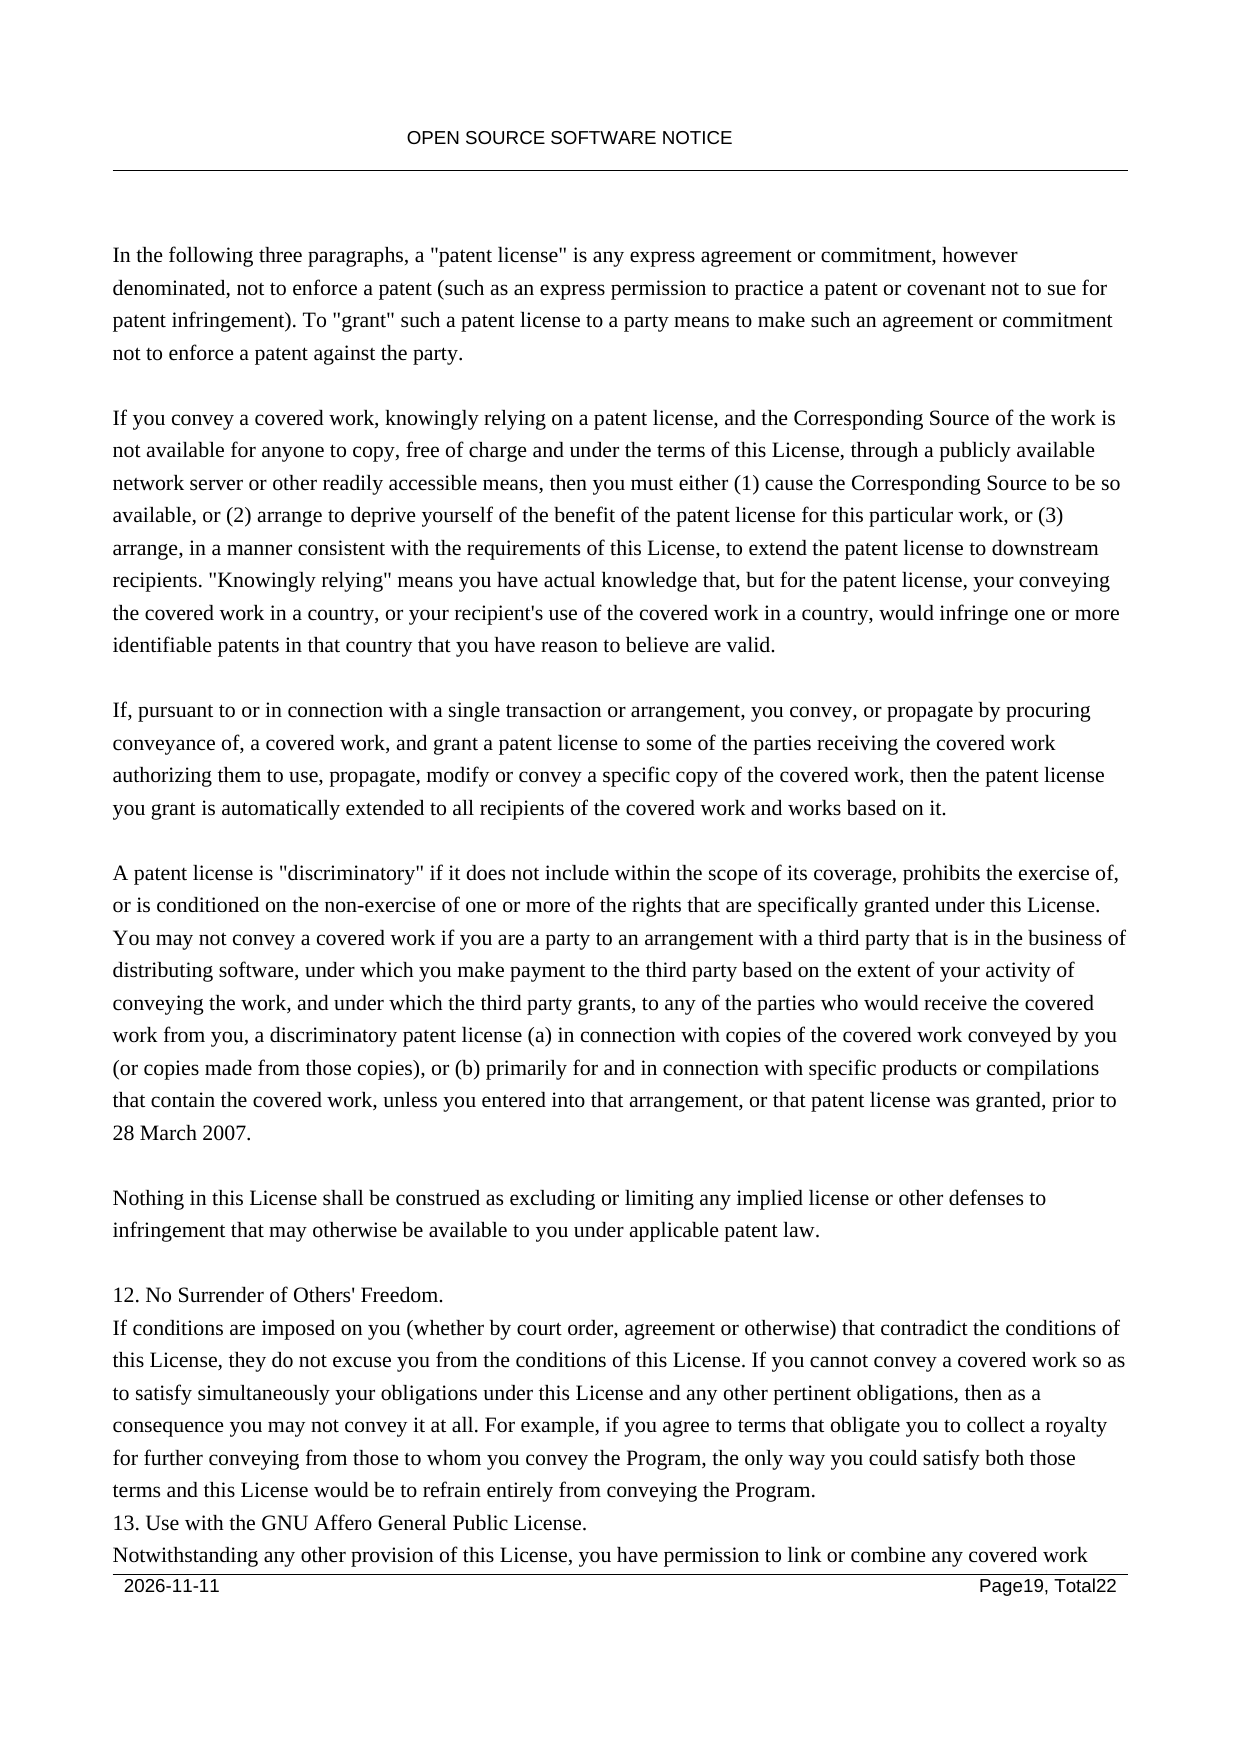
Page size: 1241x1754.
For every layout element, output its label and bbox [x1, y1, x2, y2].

text [112, 206, 1128, 1571]
